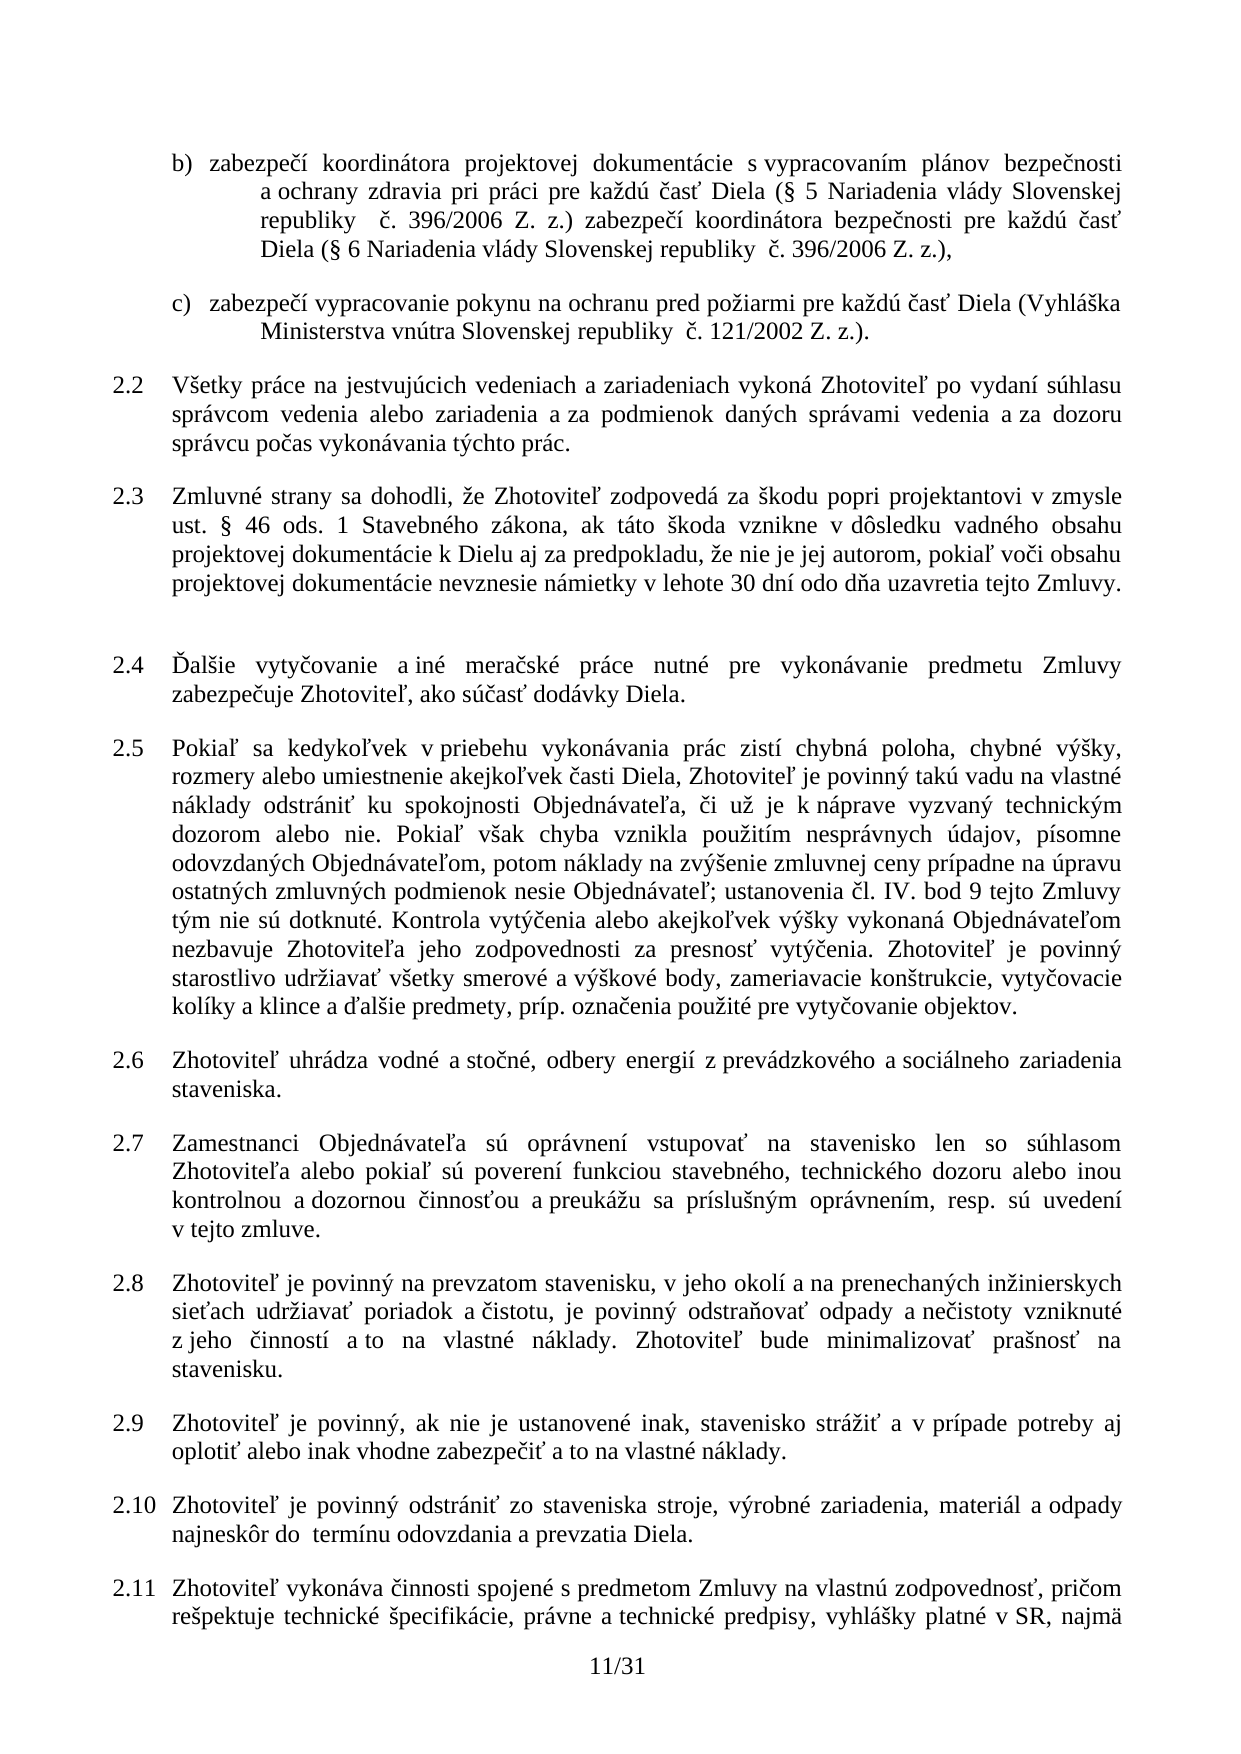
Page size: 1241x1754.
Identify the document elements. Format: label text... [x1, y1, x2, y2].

list Zhotoviteľ je povinný, ak nie je ustanovené inak, stavenisko strážiť a v prípade potreby aj oplotiť alebo inak vhodne zabezpečiť a to na vlastné náklady. [112, 1408, 1122, 1465]
list Všetky práce na jestvujúcich vedeniach a zariadeniach vykoná Zhotoviteľ po vydaní súhlasu správcom vedenia alebo zariadenia a za podmienok daných správami vedenia a za dozoru správcu počas vykonávania týchto prác. [112, 370, 1122, 456]
list Zmluvné strany sa dohodli, že Zhotoviteľ zodpovedá za škodu popri projektantovi v zmysle ust. § 46 ods. 1 Stavebného zákona, ak táto škoda vznikne v dôsledku vadného obsahu projektovej dokumentácie k Dielu aj za predpokladu, že nie je jej autorom, pokiaľ voči obsahu projektovej dokumentácie nevznesie námietky v lehote 30 dní odo dňa uzavretia tejto Zmluvy. [112, 481, 1122, 625]
list zabezpečí koordinátora projektovej dokumentácie s vypracovaním plánov bezpečnosti a ochrany zdravia pri práci pre každú časť Diela (§ 5 Nariadenia vlády Slovenskej republiky č. 396/2006 Z. z.) zabezpečí koordinátora bezpečnosti pre každú časť Diela (§ 6 Nariadenia vlády Slovenskej republiky č. 396/2006 Z. z.), [172, 148, 1122, 263]
list zabezpečí vypracovanie pokynu na ochranu pred požiarmi pre každú časť Diela (Vyhláška Ministerstva vnútra Slovenskej republiky č. 121/2002 Z. z.). [172, 288, 1122, 345]
list Zamestnanci Objednávateľa sú oprávnení vstupovať na stavenisko len so súhlasom Zhotoviteľa alebo pokiaľ sú poverení funkciou stavebného, technického dozoru alebo inou kontrolnou a dozornou činnosťou a preukážu sa príslušným oprávnením, resp. sú uvedení v tejto zmluve. [112, 1128, 1122, 1243]
list Zhotoviteľ uhrádza vodné a stočné, odbery energií z prevádzkového a sociálneho zariadenia staveniska. [112, 1045, 1122, 1103]
list Ďalšie vytyčovanie a iné meračské práce nutné pre vykonávanie predmetu Zmluvy zabezpečuje Zhotoviteľ, ako súčasť dodávky Diela. [112, 650, 1122, 708]
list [112, 1573, 1122, 1630]
list Pokiaľ sa kedykoľvek v priebehu vykonávania prác zistí chybná poloha, chybné výšky, rozmery alebo umiestnenie akejkoľvek časti Diela, Zhotoviteľ je povinný takú vadu na vlastné náklady odstrániť ku spokojnosti Objednávateľa, či už je k náprave vyzvaný technickým dozorom alebo nie. Pokiaľ však chyba vznikla použitím nesprávnych údajov, písomne odovzdaných Objednávateľom, potom náklady na zvýšenie zmluvnej ceny prípadne na úpravu ostatných zmluvných podmienok nesie Objednávateľ; ustanovenia čl. IV. bod 9 tejto Zmluvy tým nie sú dotknuté. Kontrola vytýčenia alebo akejkoľvek výšky vykonaná Objednávateľom nezbavuje Zhotoviteľa jeho zodpovednosti za presnosť vytýčenia. Zhotoviteľ je povinný starostlivo udržiavať všetky smerové a výškové body, zameriavacie konštrukcie, vytyčovacie kolíky a klince a ďalšie predmety, príp. označenia použité pre vytyčovanie objektov. [112, 733, 1122, 1020]
list Zhotoviteľ je povinný na prevzatom stavenisku, v jeho okolí a na prenechaných inžinierskych sieťach udržiavať poriadok a čistotu, je povinný odstraňovať odpady a nečistoty vzniknuté z jeho činností a to na vlastné náklady. Zhotoviteľ bude minimalizovať prašnosť na stavenisku. [112, 1268, 1122, 1383]
list Zhotoviteľ je povinný odstrániť zo staveniska stroje, výrobné zariadenia, materiál a odpady najneskôr do termínu odovzdania a prevzatia Diela. [112, 1490, 1122, 1548]
